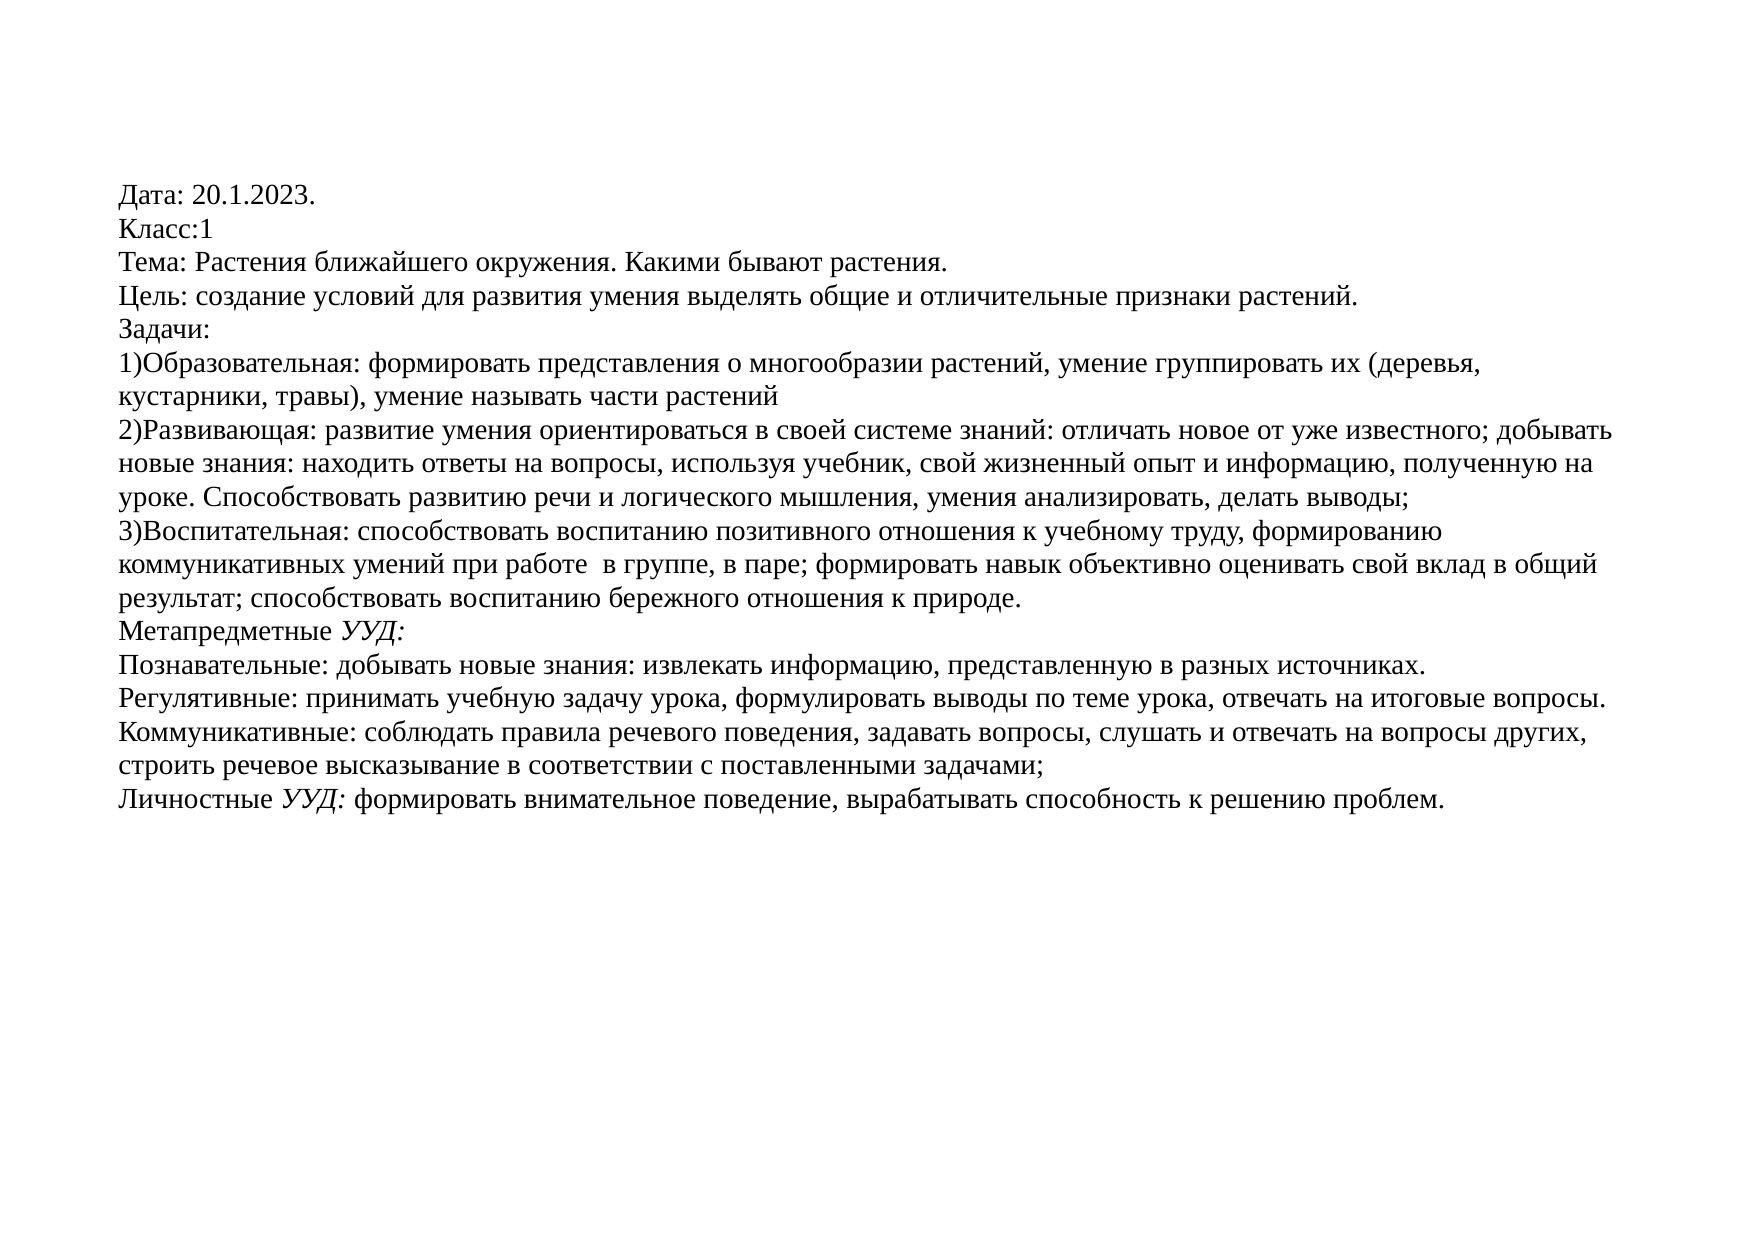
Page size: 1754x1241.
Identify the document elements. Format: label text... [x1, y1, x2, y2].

text Познавательные: добывать новые знания: извлекать информацию, представленную в разных источниках. [118, 647, 1636, 680]
text Личностные УУД: формировать внимательное поведение, вырабатывать способность к решению проблем. [118, 781, 1636, 843]
text Коммуникативные: соблюдать правила речевого поведения, задавать вопросы, слушать и отвечать на вопросы других, строить речевое высказывание в соответствии с поставленными задачами; [118, 714, 1636, 781]
text Регулятивные: принимать учебную задачу урока, формулировать выводы по теме урока, отвечать на итоговые вопросы. [118, 680, 1636, 714]
text Дата: 20.1.2023. Класс:1 Тема: Растения ближайшего окружения. Какими бывают растения. Цель: создание условий для развития умения выделять общие и отличительные признаки растений. Задачи: 1)Образовательная: формировать представления о многообразии растений, умение группировать их (деревья, кустарники, травы), умение называть части растений 2)Развивающая: развитие умения ориентироваться в своей системе знаний: отличать новое от уже известного; добывать новые знания: находить ответы на вопросы, используя учебник, свой жизненный опыт и информацию, полученную на уроке. Способствовать развитию речи и логического мышления, умения анализировать, делать выводы; 3)Воспитательная: способствовать воспитанию позитивного отношения к учебному труду, формированию коммуникативных умений при работе в группе, в паре; формировать навык объективно оценивать свой вклад в общий результат; способствовать воспитанию бережного отношения к природе. Метапредметные УУД: [118, 177, 1636, 647]
